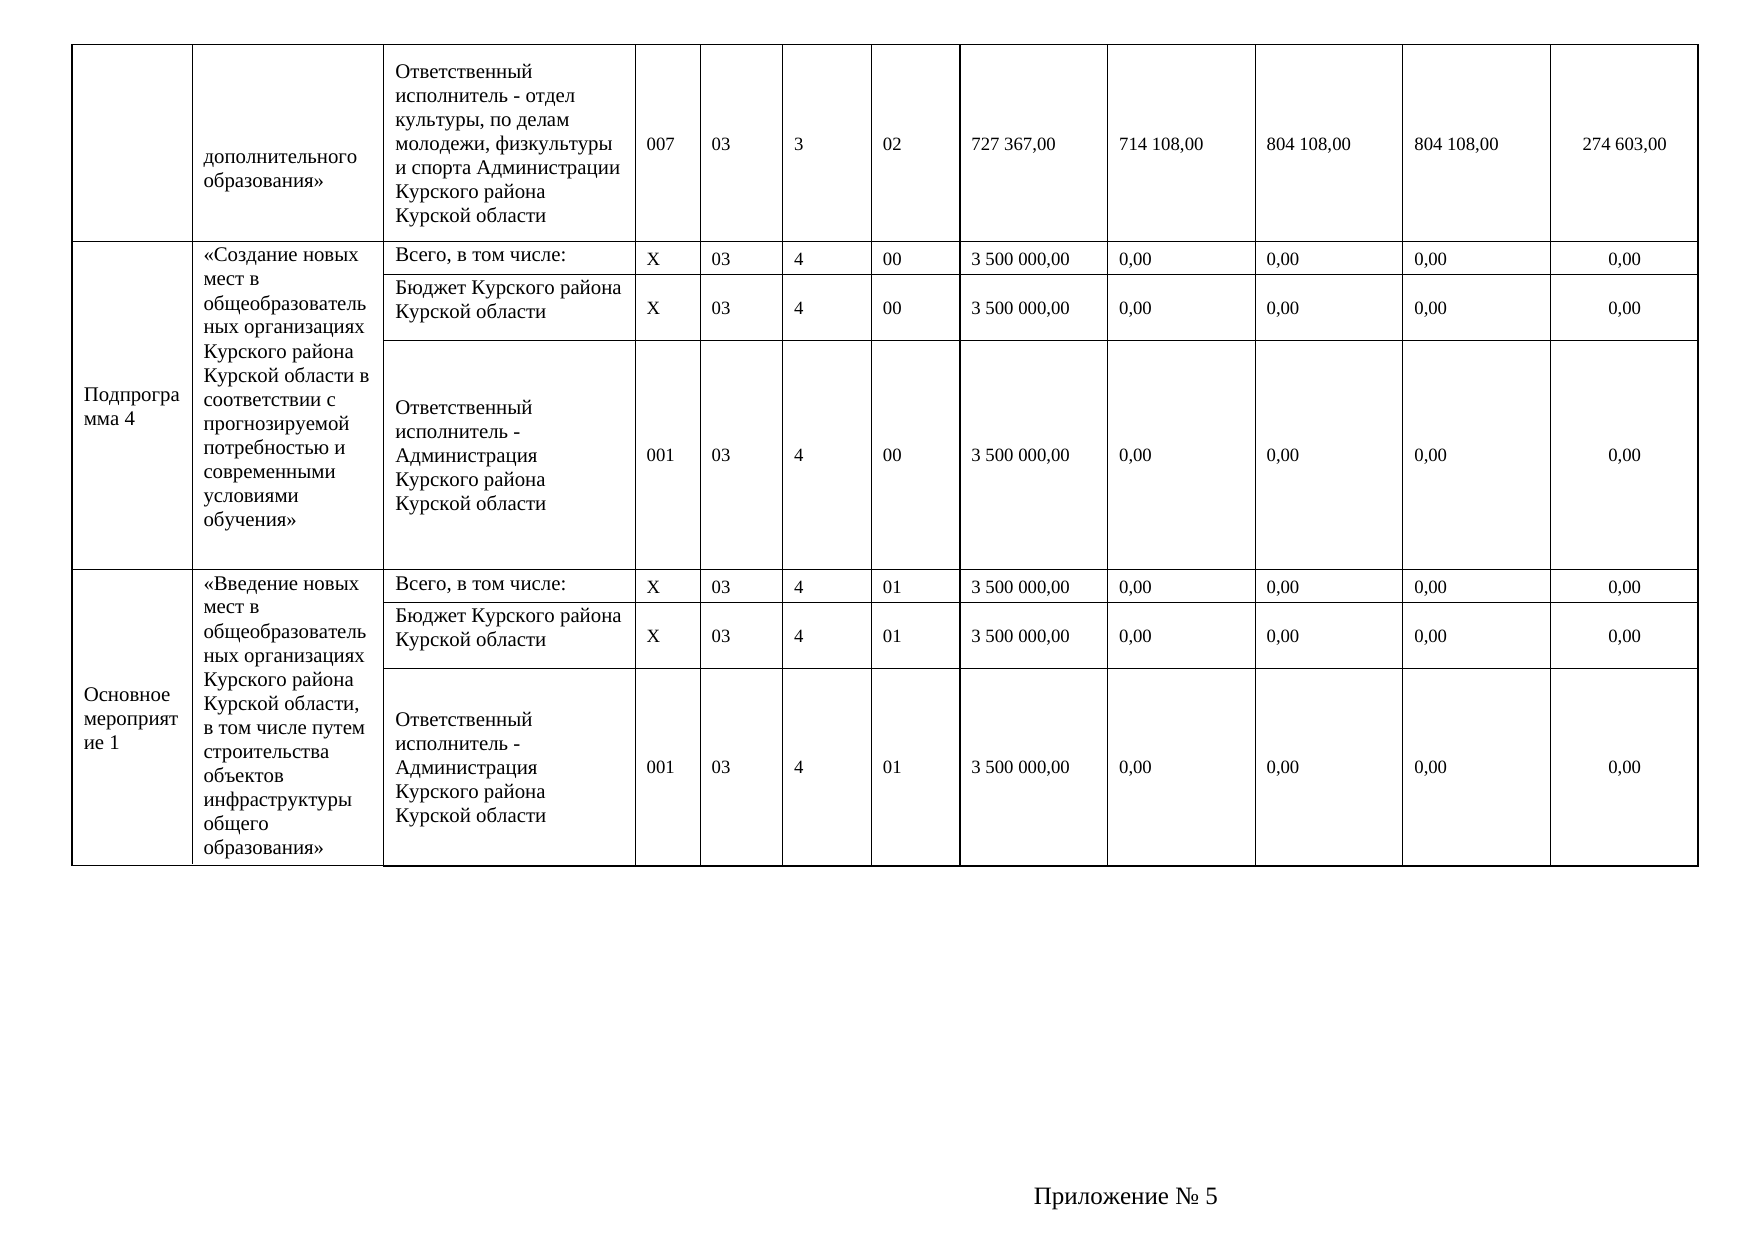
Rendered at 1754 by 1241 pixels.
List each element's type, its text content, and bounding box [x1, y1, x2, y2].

table_cell Бюджет Курского района Курской области [384, 603, 635, 668]
table_cell 3 500 000,00 [961, 570, 1107, 602]
table_cell 02 [872, 45, 959, 241]
table_cell Ответственный исполнитель - Администрация Курского района Курской области [384, 669, 635, 865]
table_cell 0,00 [1403, 603, 1550, 668]
table_cell 03 [701, 275, 782, 340]
table_cell 0,00 [1108, 603, 1255, 668]
table_cell 4 [783, 275, 871, 340]
table_cell 0,00 [1551, 669, 1697, 865]
table_cell 001 [636, 669, 700, 865]
table_cell 714 108,00 [1108, 45, 1255, 241]
table_cell Х [636, 275, 700, 340]
table_cell 007 [636, 45, 700, 241]
table_cell 4 [783, 603, 871, 668]
table_cell 0,00 [1108, 242, 1255, 274]
table_cell 0,00 [1256, 669, 1402, 865]
table_cell 3 500 000,00 [961, 341, 1107, 569]
table_cell 0,00 [1551, 242, 1697, 274]
table_cell 0,00 [1403, 242, 1550, 274]
table_cell «Создание новых мест в общеобразовательных организациях Курского района Курской области в соответствии с прогнозируемой потребностью и современными условиями обучения» [193, 242, 383, 569]
table_cell 0,00 [1551, 275, 1697, 340]
table_cell 274 603,00 [1551, 45, 1697, 241]
table_cell 0,00 [1551, 570, 1697, 602]
table_cell 00 [872, 275, 959, 340]
table_cell 03 [701, 242, 782, 274]
table_cell 804 108,00 [1256, 45, 1402, 241]
text Приложение № 5 [1034, 1181, 1698, 1209]
table_cell 3 500 000,00 [961, 603, 1107, 668]
table_cell Х [636, 242, 700, 274]
table_cell 3 500 000,00 [961, 275, 1107, 340]
table_cell «Введение новых мест в общеобразовательных организациях Курского района Курской области, в том числе путем строительства объектов инфраструктуры общего образования» [192, 570, 383, 865]
table_cell 0,00 [1256, 275, 1402, 340]
table_cell 0,00 [1403, 341, 1550, 569]
table_cell 0,00 [1403, 570, 1550, 602]
table_cell 3 500 000,00 [961, 669, 1107, 865]
table_cell 804 108,00 [1403, 45, 1550, 241]
table_cell 0,00 [1108, 669, 1255, 865]
table_cell 03 [701, 570, 782, 602]
table_cell 0,00 [1108, 341, 1255, 569]
table_cell 0,00 [1551, 341, 1697, 569]
table_cell Подпрограмма 4 [73, 242, 192, 569]
table_cell 3 500 000,00 [961, 242, 1107, 274]
table_cell Х [636, 570, 700, 602]
table_cell Основное мероприятие 1 [73, 570, 192, 865]
table_cell 00 [872, 341, 959, 569]
table_cell 0,00 [1256, 603, 1402, 668]
table_cell 4 [783, 669, 871, 865]
table_cell 03 [701, 341, 782, 569]
table_cell 0,00 [1256, 570, 1402, 602]
table_cell 0,00 [1108, 275, 1255, 340]
table_cell 0,00 [1108, 570, 1255, 602]
table_cell 727 367,00 [961, 45, 1107, 241]
table_cell 01 [872, 570, 959, 602]
table_cell Х [636, 603, 700, 668]
table_cell 03 [701, 669, 782, 865]
table_cell 0,00 [1551, 603, 1697, 668]
table_cell 0,00 [1256, 341, 1402, 569]
table_cell 01 [872, 669, 959, 865]
table_cell Ответственный исполнитель - отдел культуры, по делам молодежи, физкультуры и спорта Администрации Курского района Курской области [384, 45, 635, 241]
table_cell 3 [783, 45, 871, 241]
table_cell 0,00 [1403, 669, 1550, 865]
table_cell 03 [701, 603, 782, 668]
table_cell Ответственный исполнитель - Администрация Курского района Курской области [384, 341, 635, 569]
table_cell 03 [701, 45, 782, 241]
table_cell 4 [783, 341, 871, 569]
table_cell 4 [783, 242, 871, 274]
table_cell 00 [872, 242, 959, 274]
table_cell 4 [783, 570, 871, 602]
table_cell 01 [872, 603, 959, 668]
table_cell 0,00 [1403, 275, 1550, 340]
table_cell 001 [636, 341, 700, 569]
table_cell 0,00 [1256, 242, 1402, 274]
table_cell Всего, в том числе: [384, 570, 635, 602]
table_cell Всего, в том числе: [384, 242, 635, 274]
table_cell Бюджет Курского района Курской области [384, 275, 635, 340]
